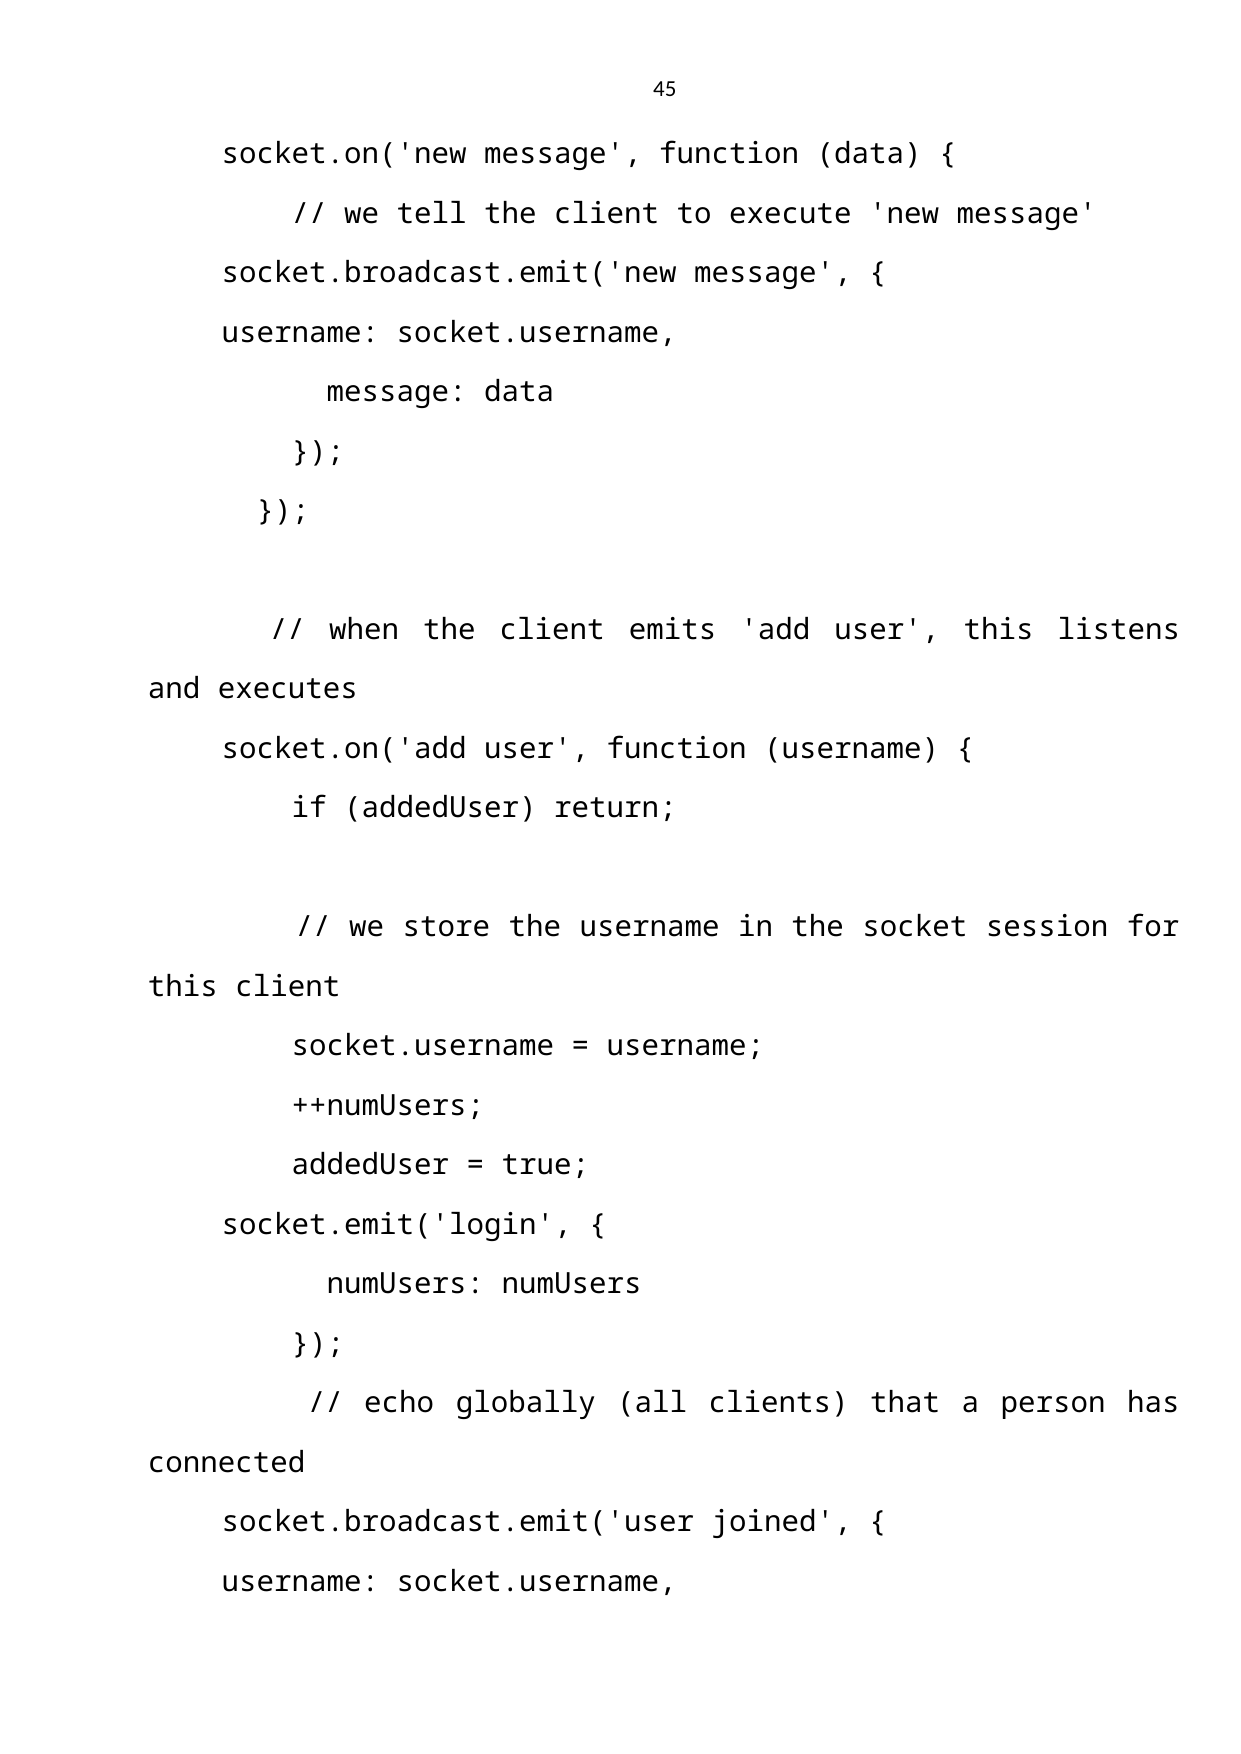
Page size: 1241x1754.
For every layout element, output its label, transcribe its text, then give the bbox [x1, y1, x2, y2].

text // when the client emits 'add user', this listens and executes [148, 608, 1181, 707]
text // we store the username in the socket session for this client [148, 906, 1181, 1005]
text }); [148, 430, 1181, 469]
text }); [148, 1322, 1181, 1362]
text socket.broadcast.emit('user joined', { [148, 1500, 1181, 1540]
text username: socket.username, [148, 1560, 1181, 1599]
text }); [148, 489, 1181, 529]
text numUsers: numUsers [148, 1262, 1181, 1302]
text // echo globally (all clients) that a person has connected [148, 1381, 1181, 1481]
text message: data [148, 370, 1181, 410]
text addedUser = true; [148, 1143, 1181, 1183]
text if (addedUser) return; [148, 787, 1181, 826]
text socket.emit('login', { [148, 1203, 1181, 1243]
text socket.on('new message', function (data) { [148, 132, 1181, 172]
text socket.username = username; [148, 1024, 1181, 1064]
text // we tell the client to execute 'new message' [148, 192, 1181, 232]
text ++numUsers; [148, 1084, 1181, 1124]
text socket.broadcast.emit('new message', { [148, 251, 1181, 291]
text username: socket.username, [148, 311, 1181, 351]
text socket.on('add user', function (username) { [148, 727, 1181, 767]
